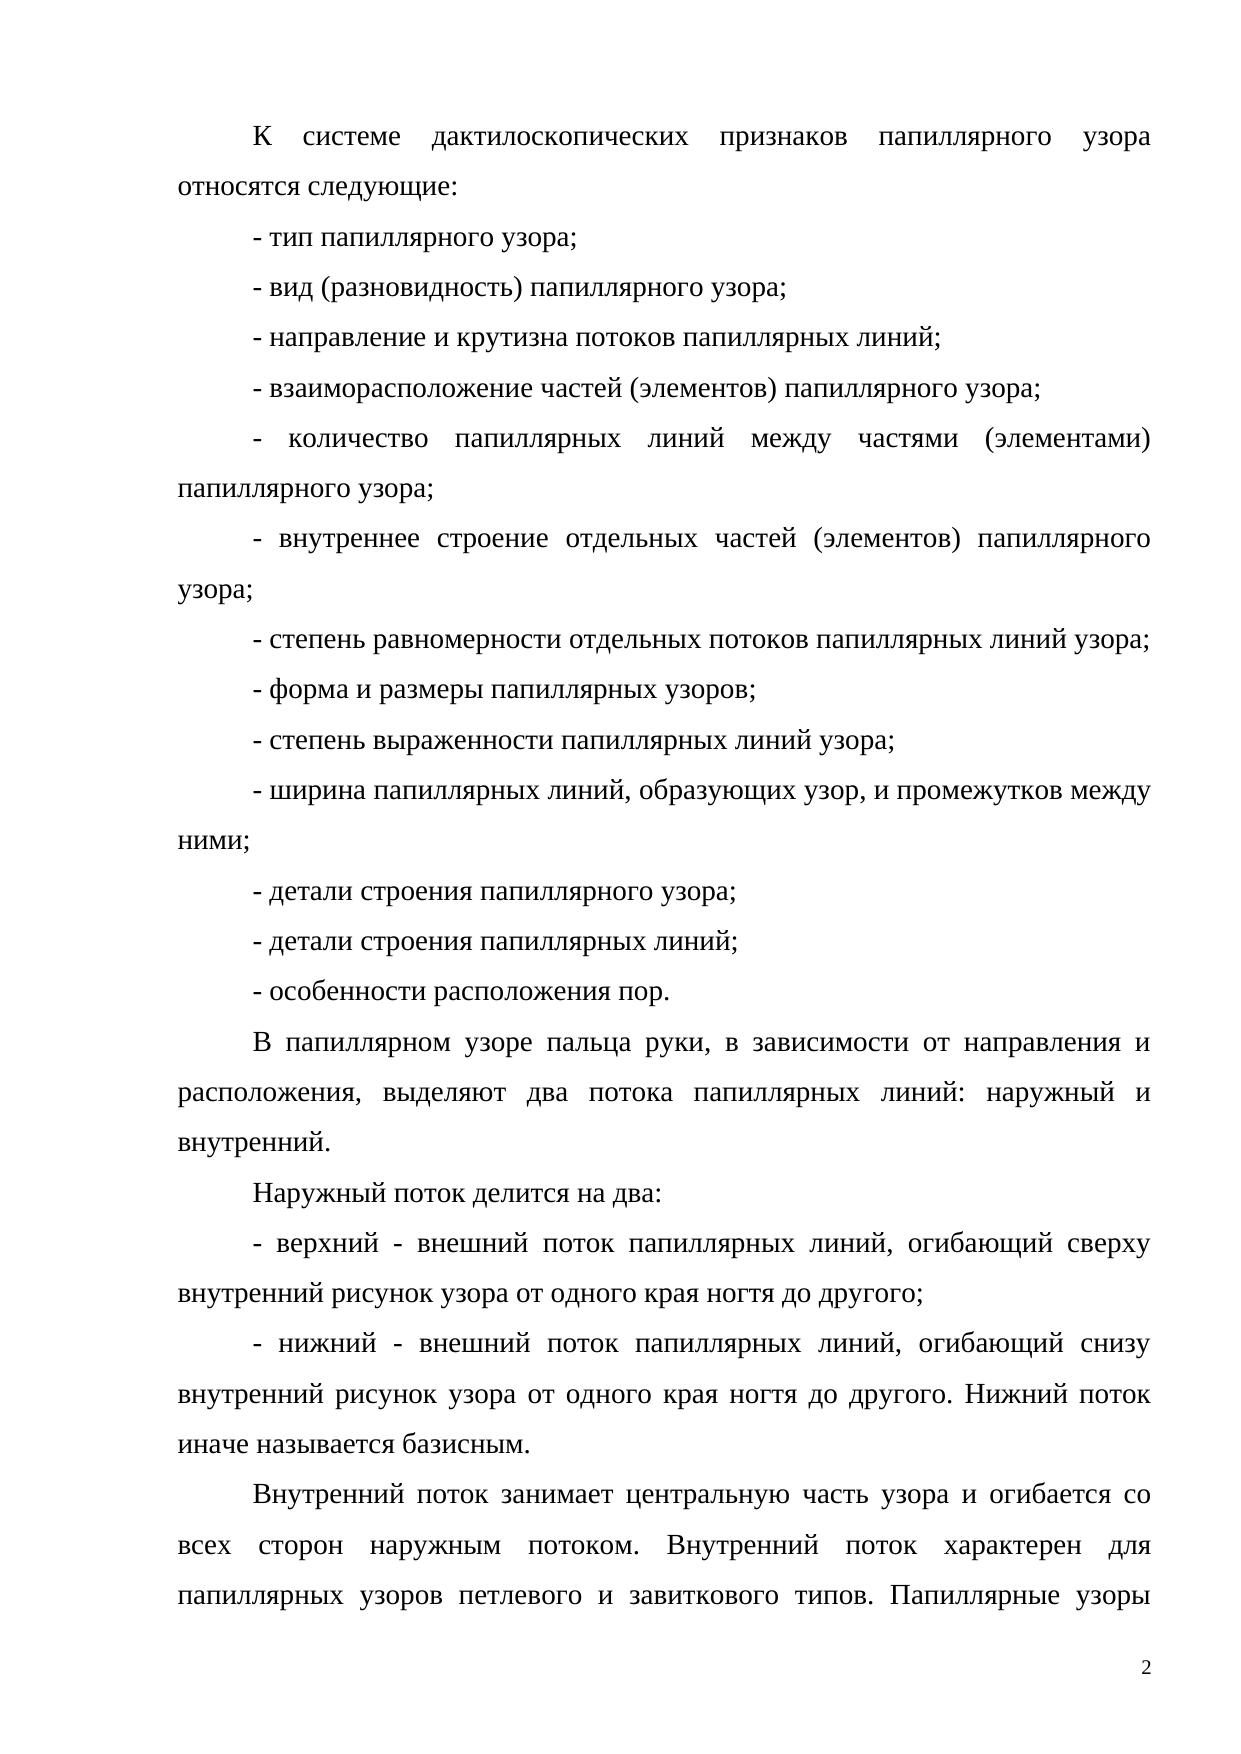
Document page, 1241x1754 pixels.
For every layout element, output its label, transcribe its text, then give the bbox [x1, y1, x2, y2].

text - количество папиллярных линий между частями (элементами) папиллярного узора; [177, 420, 1152, 504]
text - вид (разновидность) папиллярного узора; [177, 269, 1152, 303]
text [177, 1477, 1152, 1611]
text - взаиморасположение частей (элементов) папиллярного узора; [177, 370, 1152, 403]
text Наружный поток делится на два: [177, 1175, 1152, 1208]
text К системе дактилоскопических признаков папиллярного узора относятся следующие: [177, 118, 1152, 202]
text - направление и крутизна потоков папиллярных линий; [177, 319, 1152, 353]
text - тип папиллярного узора; [177, 219, 1152, 252]
text - степень равномерности отдельных потоков папиллярных линий узора; [177, 621, 1152, 655]
text - внутреннее строение отдельных частей (элементов) папиллярного узора; [177, 521, 1152, 604]
text - детали строения папиллярного узора; [177, 873, 1152, 906]
text - форма и размеры папиллярных узоров; [177, 672, 1152, 705]
text В папиллярном узоре пальца руки, в зависимости от направления и расположения, выделяют два потока папиллярных линий: наружный и внутренний. [177, 1024, 1152, 1158]
text - ширина папиллярных линий, образующих узор, и промежутков между ними; [177, 772, 1152, 856]
text - верхний - внешний поток папиллярных линий, огибающий сверху внутренний рисунок узора от одного края ногтя до другого; [177, 1225, 1152, 1309]
text - нижний - внешний поток папиллярных линий, огибающий снизу внутренний рисунок узора от одного края ногтя до другого. Нижний поток иначе называется базисным. [177, 1326, 1152, 1460]
text - детали строения папиллярных линий; [177, 923, 1152, 957]
text - особенности расположения пор. [177, 973, 1152, 1007]
text - степень выраженности папиллярных линий узора; [177, 722, 1152, 755]
